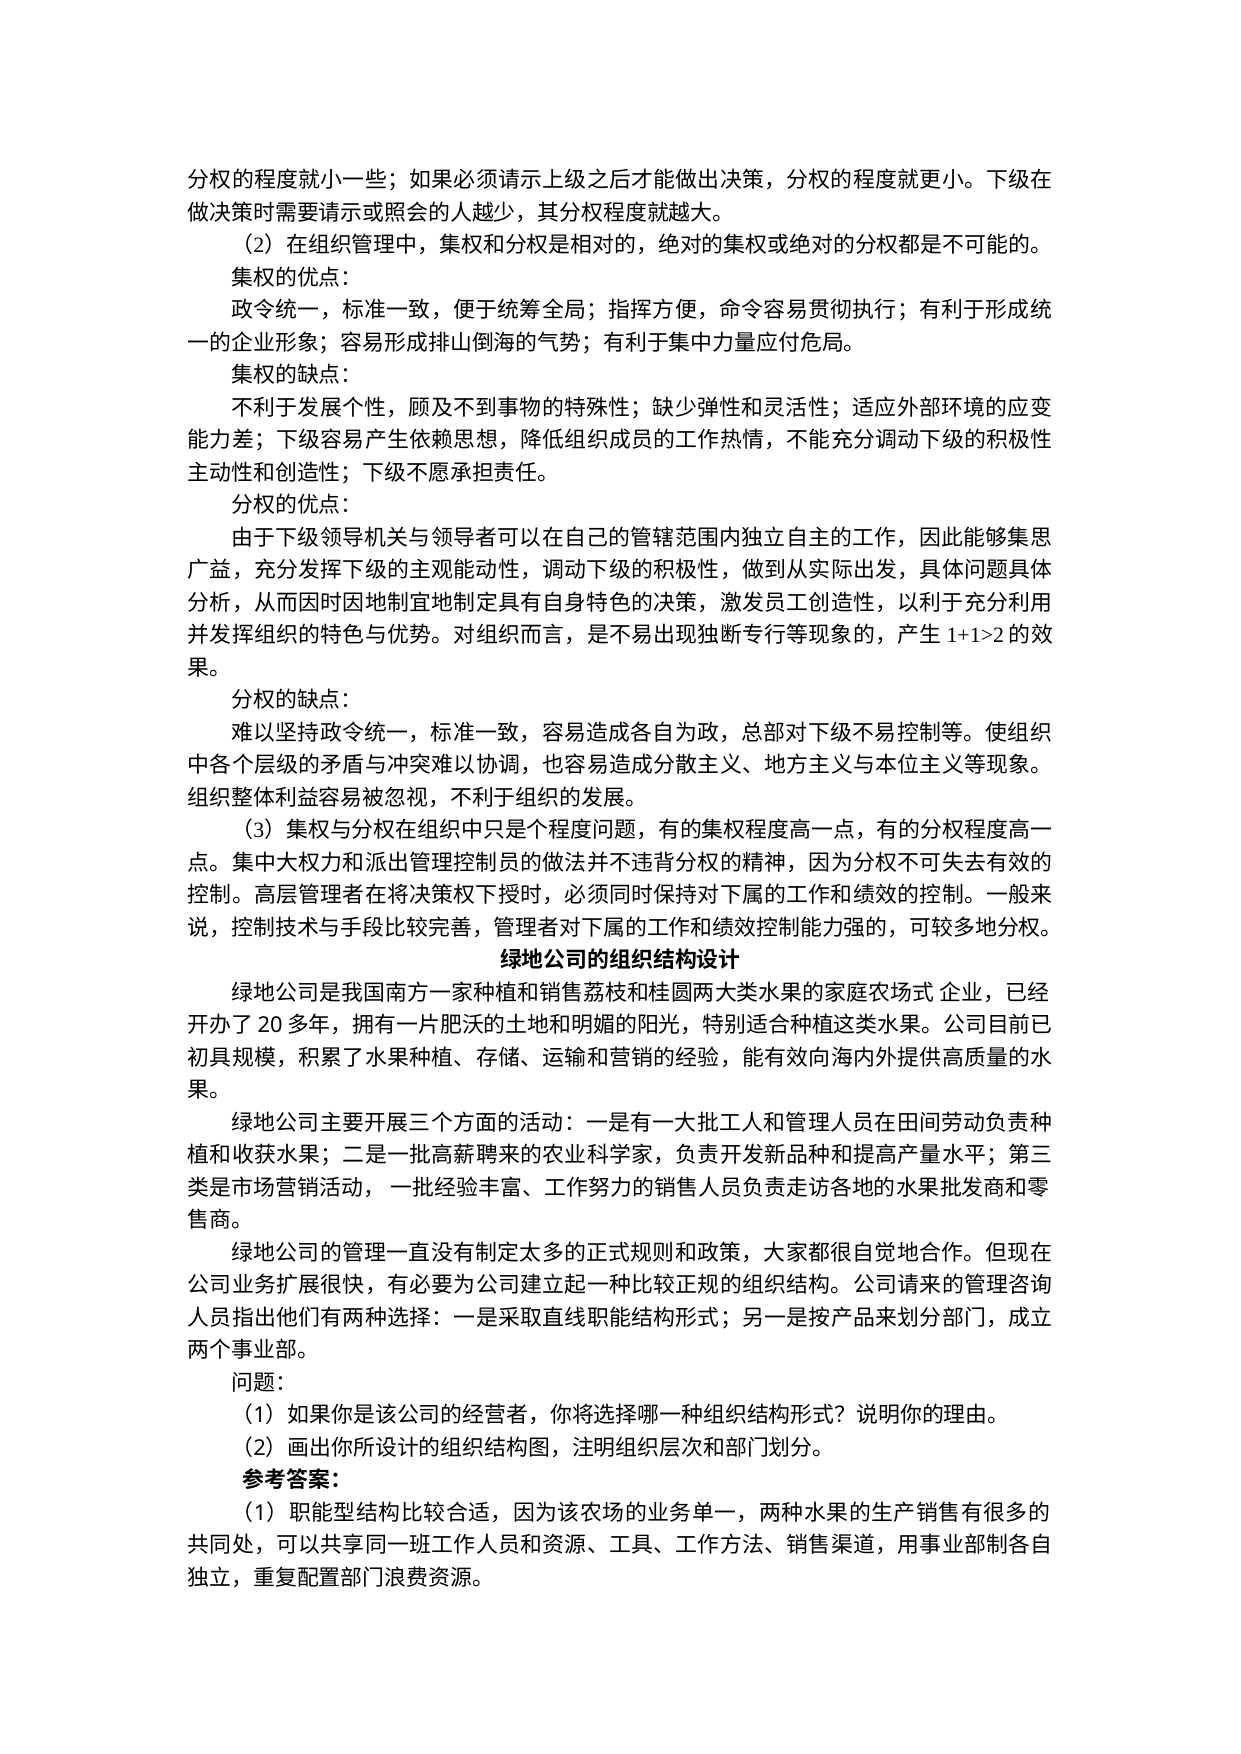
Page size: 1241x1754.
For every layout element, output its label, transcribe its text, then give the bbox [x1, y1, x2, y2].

text （1）职能型结构比较合适，因为该农场的业务单一，两种水果的生产销售有很多的共同处，可以共享同一班工作人员和资源、工具、工作方法、销售渠道，用事业部制各自独立，重复配置部门浪费资源。 [187, 1494, 1053, 1592]
text 由于下级领导机关与领导者可以在自己的管辖范围内独立自主的工作，因此能够集思广益，充分发挥下级的主观能动性，调动下级的积极性，做到从实际出发，具体问题具体分析，从而因时因地制宜地制定具有自身特色的决策，激发员工创造性，以利于充分利用并发挥组织的特色与优势。对组织而言，是不易出现独断专行等现象的，产生1+1>2的效果。 [187, 519, 1053, 682]
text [187, 162, 1053, 227]
text 问题： [187, 1364, 1053, 1397]
text （3）集权与分权在组织中只是个程度问题，有的集权程度高一点，有的分权程度高一点。集中大权力和派出管理控制员的做法并不违背分权的精神，因为分权不可失去有效的控制。高层管理者在将决策权下授时，必须同时保持对下属的工作和绩效的控制。一般来说，控制技术与手段比较完善，管理者对下属的工作和绩效控制能力强的，可较多地分权。 [187, 812, 1053, 942]
text 绿地公司的组织结构设计 [187, 942, 1053, 974]
text （1）如果你是该公司的经营者，你将选择哪一种组织结构形式？说明你的理由。 [187, 1397, 1053, 1429]
text 绿地公司的管理一直没有制定太多的正式规则和政策，大家都很自觉地合作。但现在公司业务扩展很快，有必要为公司建立起一种比较正规的组织结构。公司请来的管理咨询人员指出他们有两种选择：一是采取直线职能结构形式；另一是按产品来划分部门，成立两个事业部。 [187, 1234, 1053, 1364]
text 分权的缺点： [187, 682, 1053, 714]
text 参考答案： [187, 1462, 1053, 1494]
text 分权的优点： [187, 487, 1053, 519]
text 集权的缺点： [187, 357, 1053, 389]
text 绿地公司主要开展三个方面的活动：一是有一大批工人和管理人员在田间劳动负责种植和收获水果；二是一批高薪聘来的农业科学家，负责开发新品种和提高产量水平；第三类是市场营销活动， 一批经验丰富、工作努力的销售人员负责走访各地的水果批发商和零售商。 [187, 1104, 1053, 1234]
text （2）画出你所设计的组织结构图，注明组织层次和部门划分。 [187, 1429, 1053, 1462]
text 难以坚持政令统一，标准一致，容易造成各自为政，总部对下级不易控制等。使组织中各个层级的矛盾与冲突难以协调，也容易造成分散主义、地方主义与本位主义等现象。组织整体利益容易被忽视，不利于组织的发展。 [187, 714, 1053, 812]
text 集权的优点： [187, 259, 1053, 292]
text 不利于发展个性，顾及不到事物的特殊性；缺少弹性和灵活性；适应外部环境的应变能力差；下级容易产生依赖思想，降低组织成员的工作热情，不能充分调动下级的积极性、主动性和创造性；下级不愿承担责任。 [187, 389, 1053, 487]
text 绿地公司是我国南方一家种植和销售荔枝和桂圆两大类水果的家庭农场式 企业，已经开办了20多年，拥有一片肥沃的土地和明媚的阳光，特别适合种植这类水果。公司目前已初具规模，积累了水果种植、存储、运输和营销的经验，能有效向海内外提供高质量的水果。 [187, 974, 1053, 1104]
text 政令统一，标准一致，便于统筹全局；指挥方便，命令容易贯彻执行；有利于形成统一的企业形象；容易形成排山倒海的气势；有利于集中力量应付危局。 [187, 292, 1053, 357]
text （2）在组织管理中，集权和分权是相对的，绝对的集权或绝对的分权都是不可能的。 [187, 227, 1053, 259]
